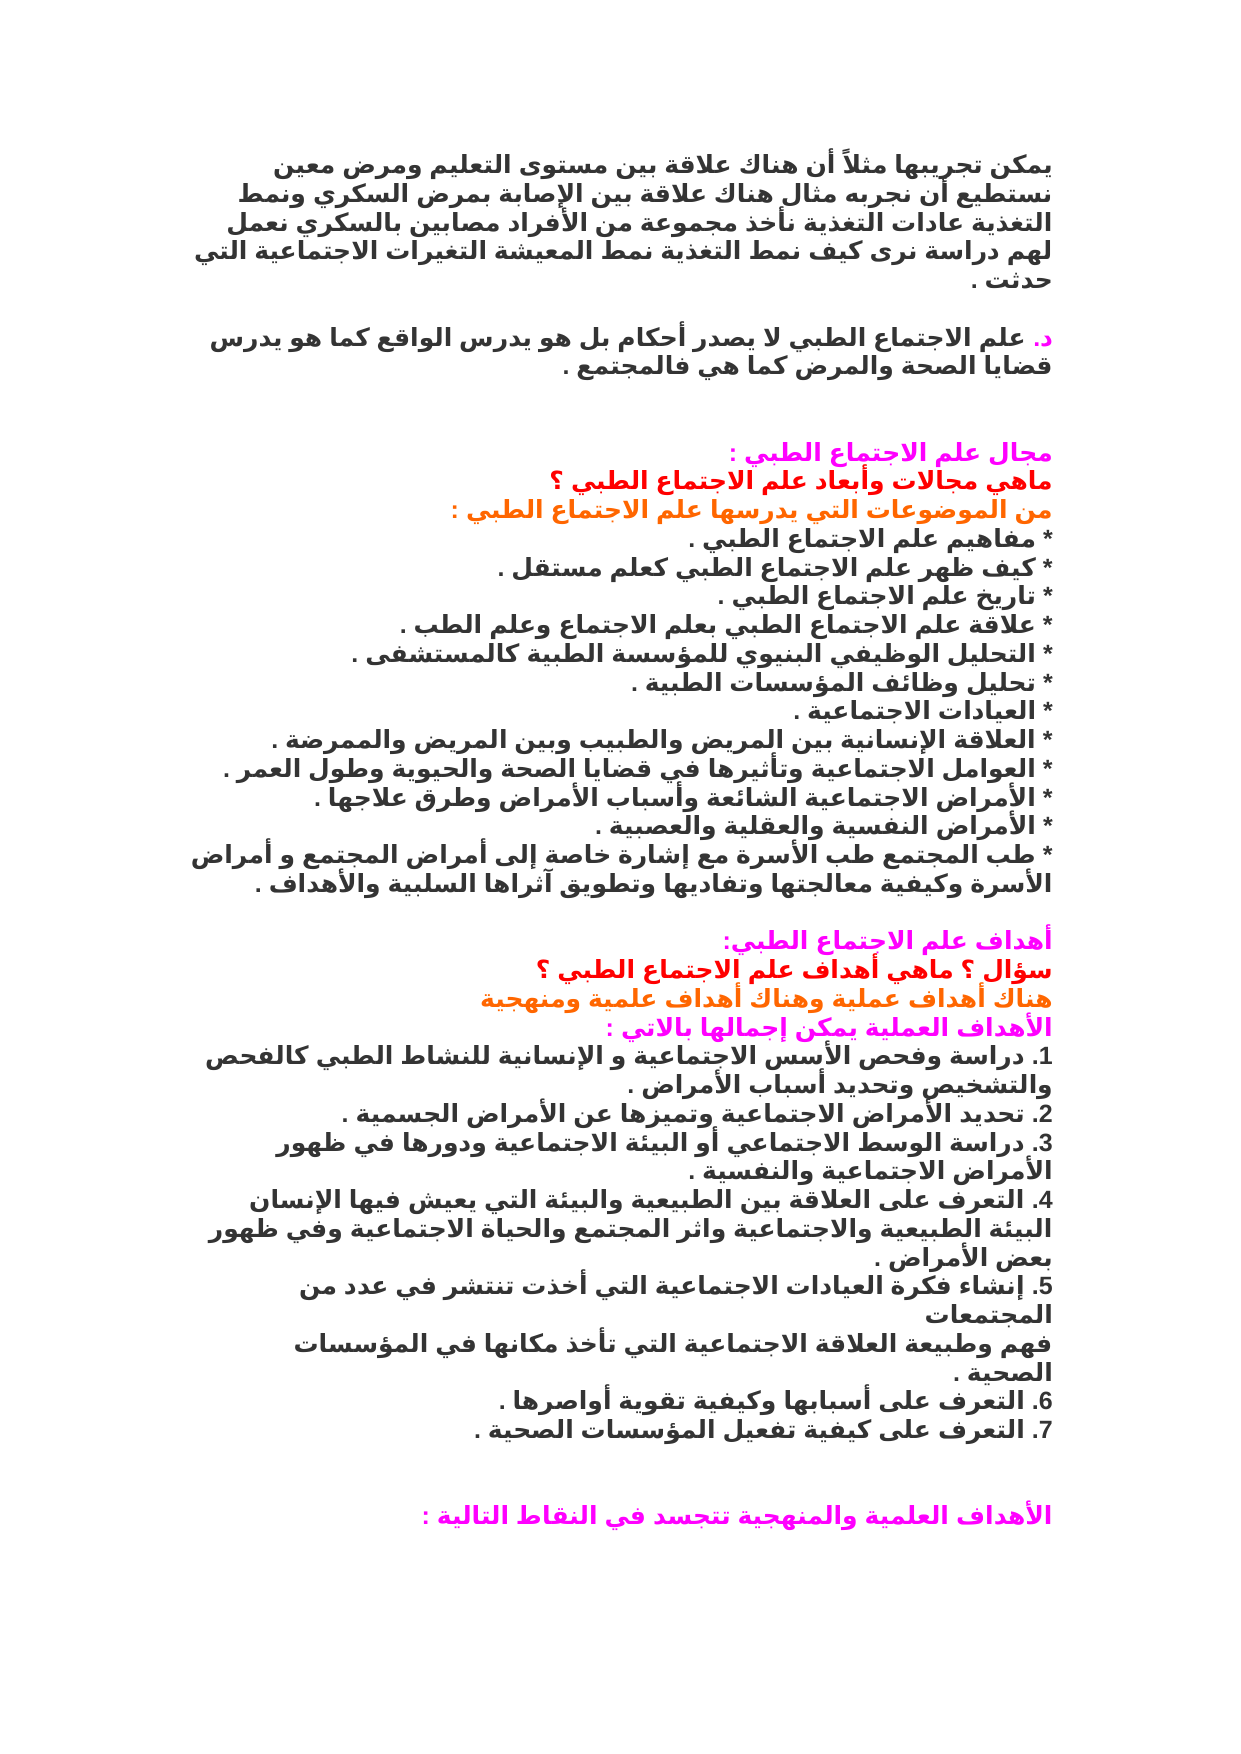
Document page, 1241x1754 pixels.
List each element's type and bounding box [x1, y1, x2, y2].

text [187, 150, 1053, 1530]
